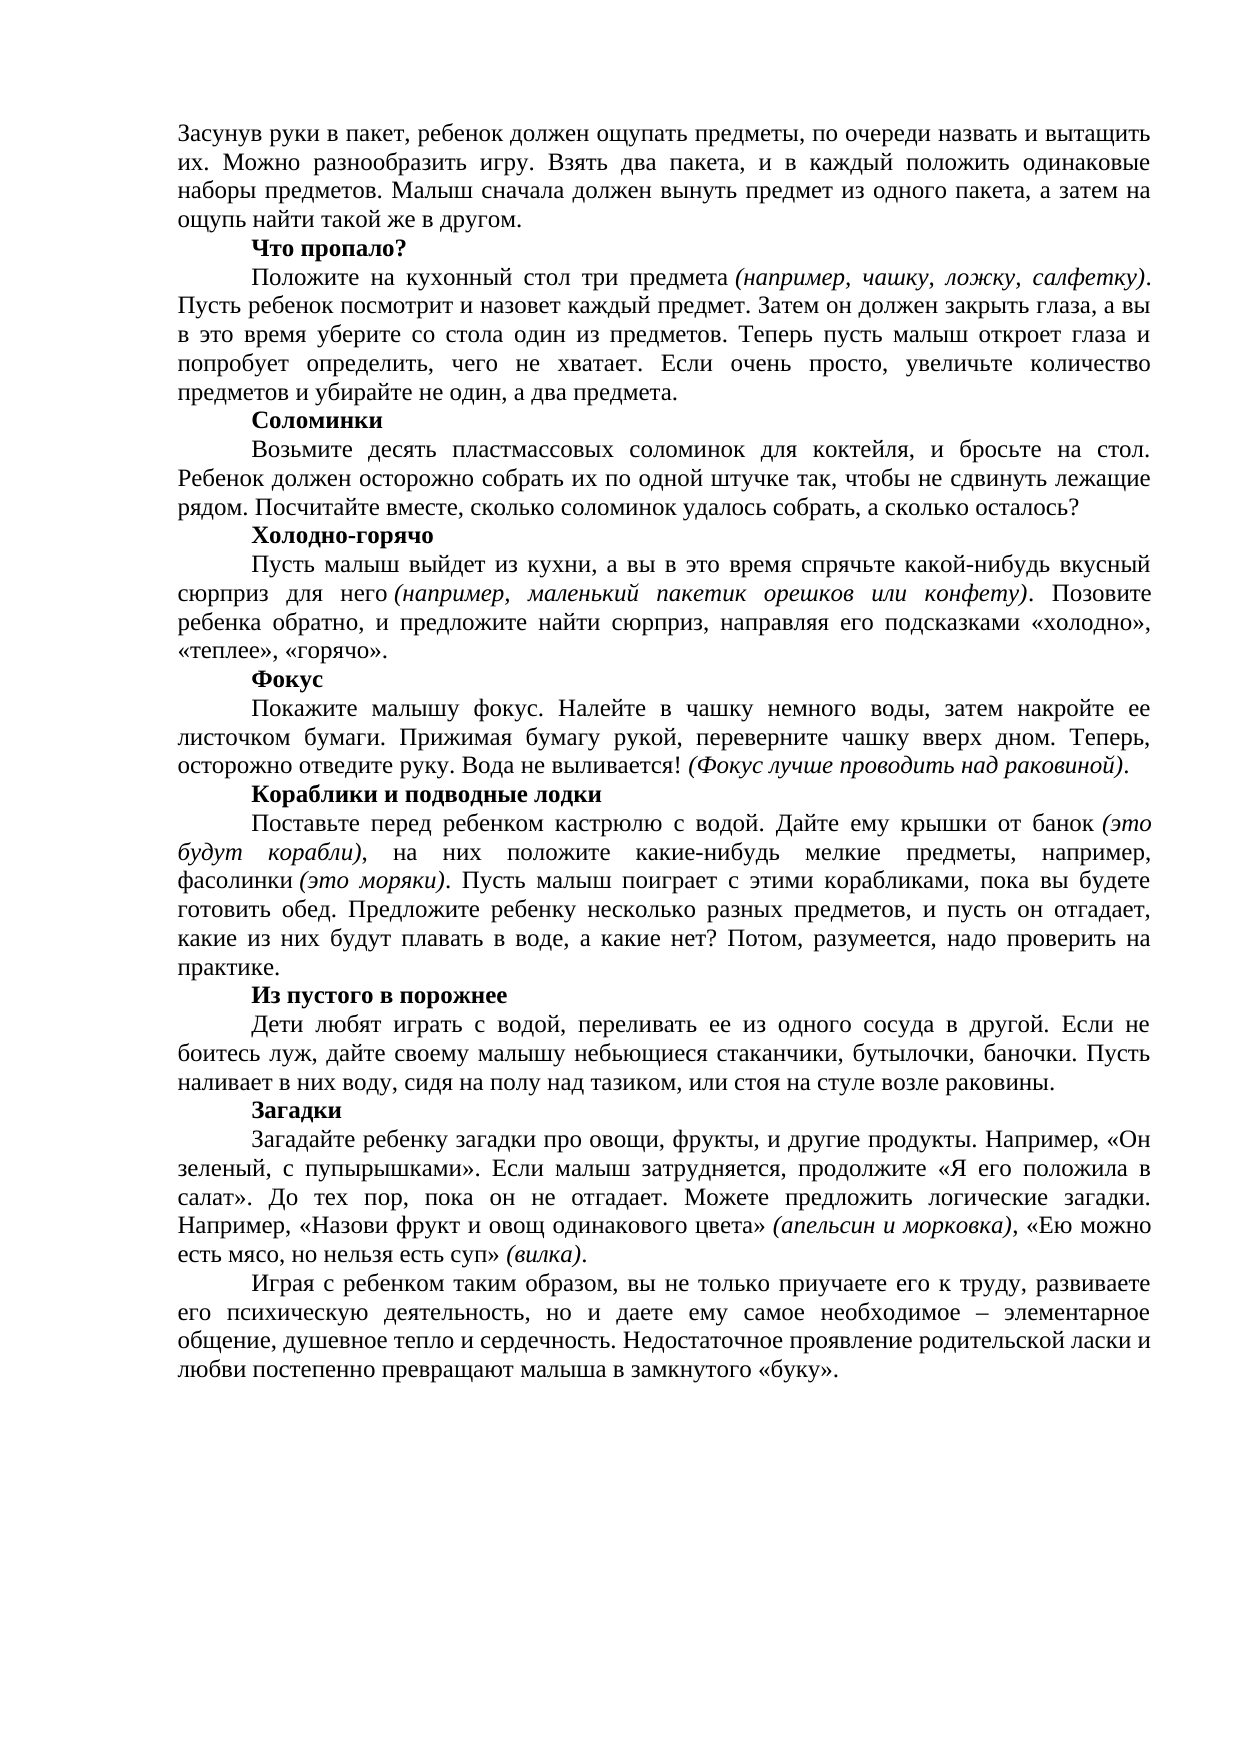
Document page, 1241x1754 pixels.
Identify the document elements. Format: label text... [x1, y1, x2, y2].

text Что пропало? [177, 233, 1152, 262]
text Из пустого в порожнее [177, 981, 1152, 1009]
text Холодно-горячо [177, 521, 1152, 549]
text Поставьте перед ребенком кастрюлю с водой. Дайте ему крышки от банок (это будут корабли), на них положите какие-нибудь мелкие предметы, например, фасолинки (это моряки). Пусть малыш поиграет с этими корабликами, пока вы будете готовить обед. Предложите ребенку несколько разных предметов, и пусть он отгадает, какие из них будут плавать в воде, а какие нет? Потом, разумеется, надо проверить на практике. [177, 808, 1152, 981]
text Загадки [177, 1096, 1152, 1124]
text Дети любят играть с водой, переливать ее из одного сосуда в другой. Если не боитесь луж, дайте своему малышу небьющиеся стаканчики, бутылочки, баночки. Пусть наливает в них воду, сидя на полу над тазиком, или стоя на стуле возле раковины. [177, 1009, 1152, 1096]
text Положите на кухонный стол три предмета (например, чашку, ложку, салфетку). Пусть ребенок посмотрит и назовет каждый предмет. Затем он должен закрыть глаза, а вы в это время уберите со стола один из предметов. Теперь пусть малыш откроет глаза и попробует определить, чего не хватает. Если очень просто, увеличьте количество предметов и убирайте не один, а два предмета. [177, 262, 1152, 406]
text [177, 118, 1152, 233]
text Покажите малышу фокус. Налейте в чашку немного воды, затем накройте ее листочком бумаги. Прижимая бумагу рукой, переверните чашку вверх дном. Теперь, осторожно отведите руку. Вода не выливается! (Фокус лучше проводить над раковиной). [177, 693, 1152, 779]
text Пусть малыш выйдет из кухни, а вы в это время спрячьте какой-нибудь вкусный сюрприз для него (например, маленький пакетик орешков или конфету). Позовите ребенка обратно, и предложите найти сюрприз, направляя его подсказками «холодно», «теплее», «горячо». [177, 549, 1152, 664]
text Кораблики и подводные лодки [177, 779, 1152, 808]
text Фокус [177, 664, 1152, 693]
text Играя с ребенком таким образом, вы не только приучаете его к труду, развиваете его психическую деятельность, но и даете ему самое необходимое – элементарное общение, душевное тепло и сердечность. Недостаточное проявление родительской ласки и любви постепенно превращают малыша в замкнутого «буку». [177, 1268, 1152, 1383]
text Соломинки [177, 406, 1152, 434]
text Загадайте ребенку загадки про овощи, фрукты, и другие продукты. Например, «Он зеленый, с пупырышками». Если малыш затрудняется, продолжите «Я его положила в салат». До тех пор, пока он не отгадает. Можете предложить логические загадки. Например, «Назови фрукт и овощ одинакового цвета» (апельсин и морковка), «Ею можно есть мясо, но нельзя есть суп» (вилка). [177, 1124, 1152, 1268]
text Возьмите десять пластмассовых соломинок для коктейля, и бросьте на стол. Ребенок должен осторожно собрать их по одной штучке так, чтобы не сдвинуть лежащие рядом. Посчитайте вместе, сколько соломинок удалось собрать, а сколько осталось? [177, 434, 1152, 521]
